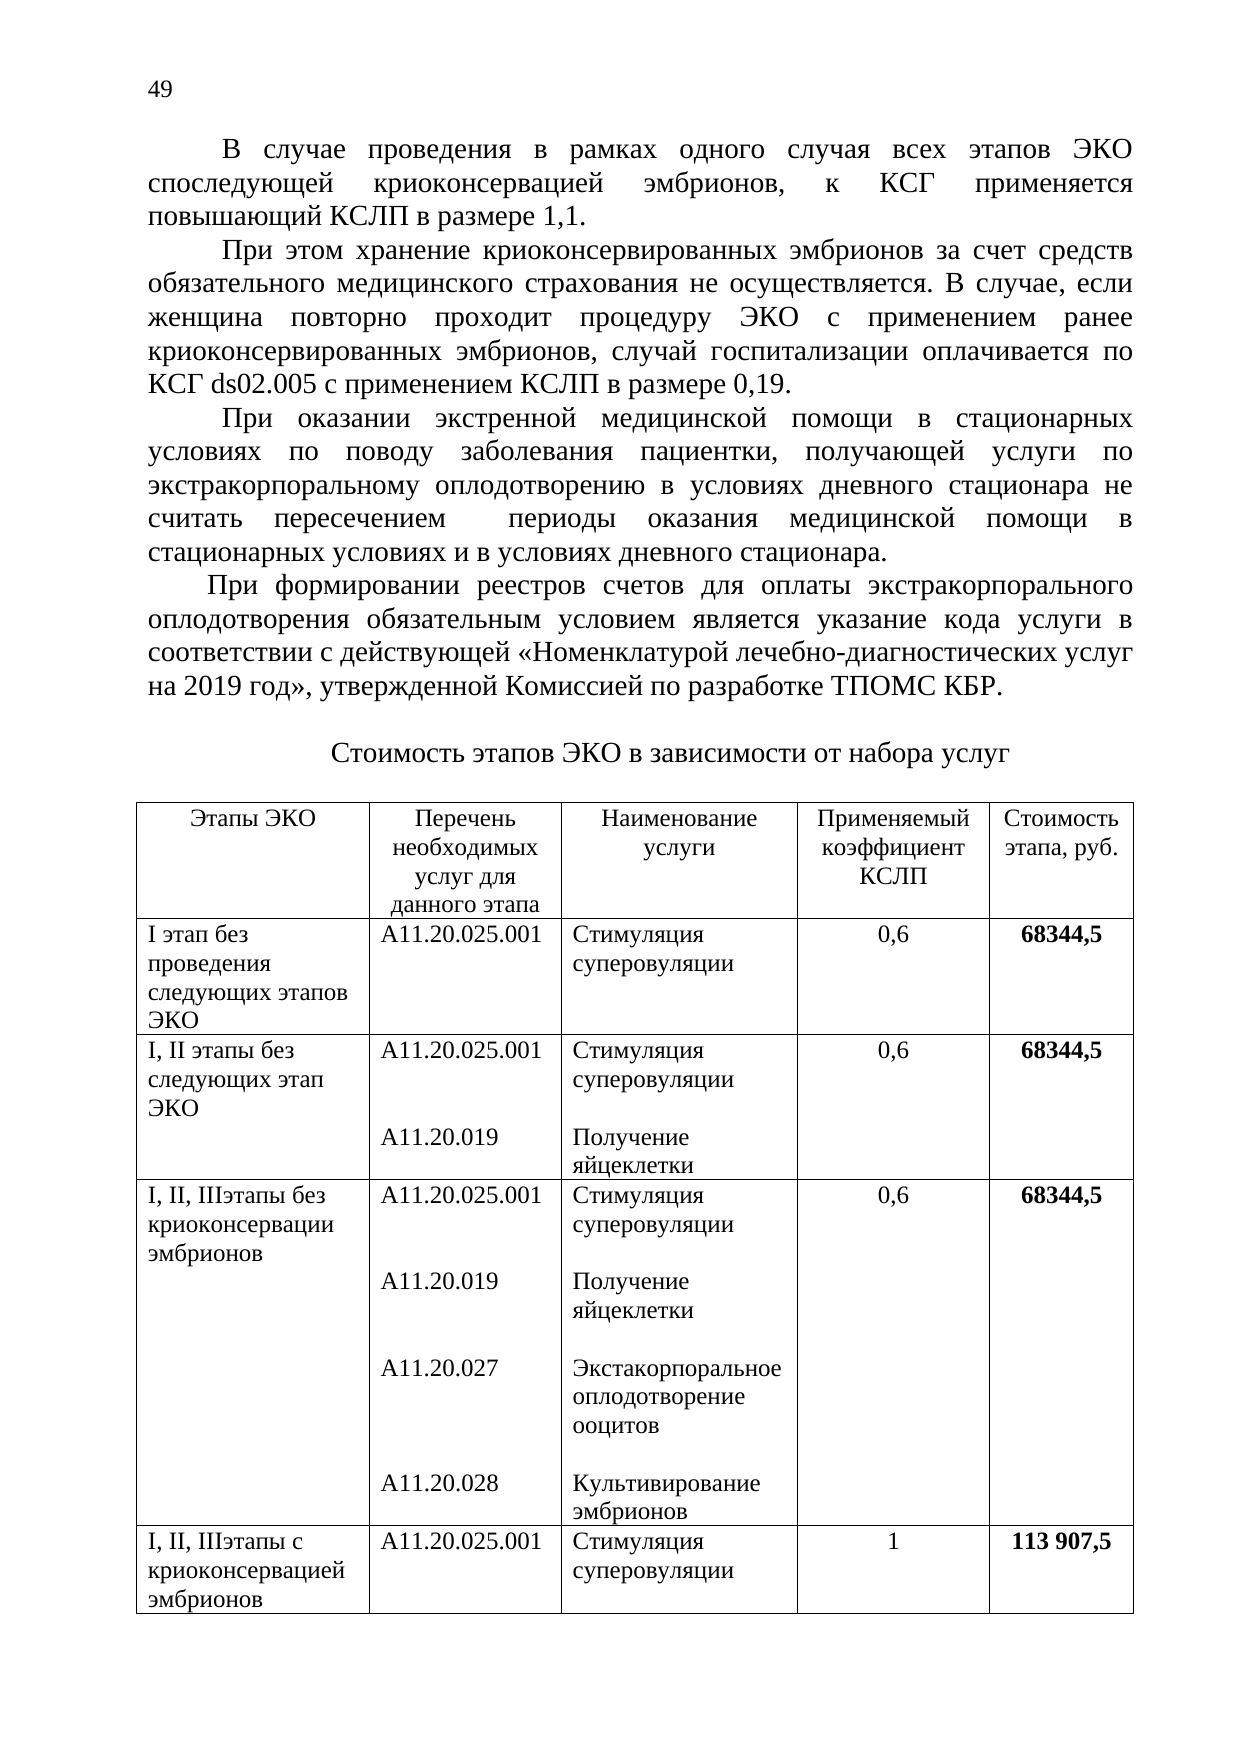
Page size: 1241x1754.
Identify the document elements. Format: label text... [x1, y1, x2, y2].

table_cell A11.20.025.001 A11.20.019 A11.20.027 A11.20.028 [370, 1180, 561, 1525]
table_cell I этап без проведения следующих этапов ЭКО [137, 919, 369, 1034]
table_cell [370, 1526, 561, 1612]
table_cell I, II, IIIэтапы без криоконсервации эмбрионов [137, 1180, 369, 1525]
table_cell Стимуляция суперовуляции Получение яйцеклетки Экстакорпоральное оплодотворение ооцитов Культивирование эмбрионов [562, 1180, 797, 1525]
table_cell Стимуляция суперовуляции Получение яйцеклетки [562, 1035, 797, 1179]
table_header Наименование услуги [562, 803, 797, 918]
table_cell 0,6 [798, 1180, 989, 1525]
text При формировании реестров счетов для оплаты экстракорпорального оплодотворения обязательным условием является указание кода услуги в соответствии с действующей «Номенклатурой лечебно-диагностических услуг на 2019 год», утвержденной Комиссией по разработке ТПОМС КБР. [148, 567, 1134, 702]
text При этом хранение криоконсервированных эмбрионов за счет средств обязательного медицинского страхования не осуществляется. В случае, если женщина повторно проходит процедуру ЭКО с применением ранее криоконсервированных эмбрионов, случай госпитализации оплачивается по КСГ ds02.005 с применением КСЛП в размере 0,19. [148, 232, 1134, 400]
table_cell A11.20.025.001 A11.20.019 [370, 1035, 561, 1179]
table_cell Стимуляция суперовуляции [562, 919, 797, 1034]
table_header Перечень необходимых услуг для данного этапа [370, 803, 561, 918]
text В случае проведения в рамках одного случая всех этапов ЭКО cпоследующей криоконсервацией эмбрионов, к КСГ применяется повышающий КСЛП в размере 1,1. [148, 131, 1134, 232]
table_cell A11.20.025.001 [370, 919, 561, 1034]
table_cell 68344,5 [990, 919, 1133, 1034]
table_cell 68344,5 [990, 1035, 1133, 1179]
table_cell 1 [798, 1526, 989, 1612]
table_cell 68344,5 [990, 1180, 1133, 1525]
table_header Этапы ЭКО [137, 803, 369, 918]
table_header Стоимость этапа, руб. [990, 803, 1133, 918]
table_cell 0,6 [798, 919, 989, 1034]
text При оказании экстренной медицинской помощи в стационарных условиях по поводу заболевания пациентки, получающей услуги по экстракорпоральному оплодотворению в условиях дневного стационара не считать пересечением периоды оказания медицинской помощи в стационарных условиях и в условиях дневного стационара. [148, 400, 1134, 567]
table_cell 113 907,5 [990, 1526, 1133, 1612]
table_header Применяемый коэффициент КСЛП [798, 803, 989, 918]
text Стоимость этапов ЭКО в зависимости от набора услуг [148, 735, 1134, 769]
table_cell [562, 1526, 797, 1612]
table_cell I, II этапы без следующих этап ЭКО [137, 1035, 369, 1179]
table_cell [137, 1526, 369, 1612]
table_cell 0,6 [798, 1035, 989, 1179]
